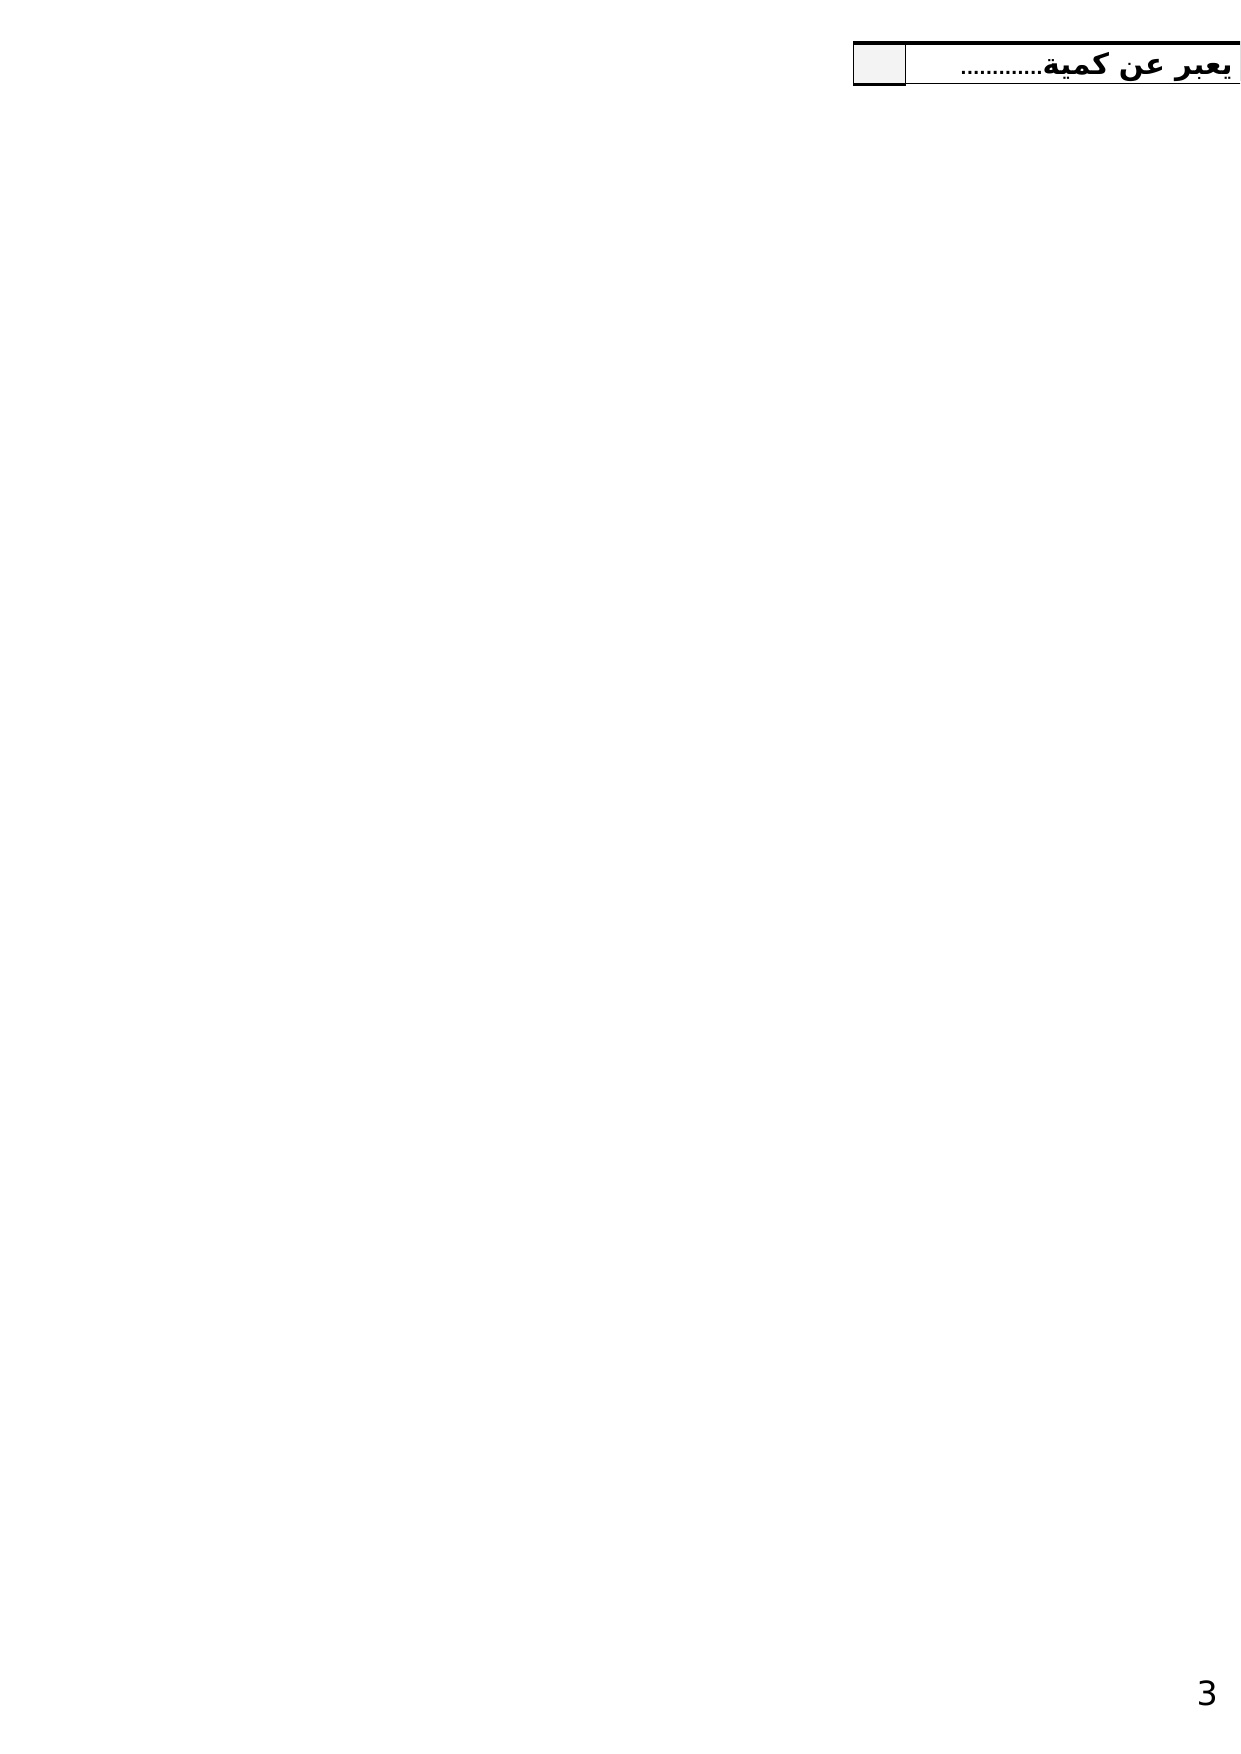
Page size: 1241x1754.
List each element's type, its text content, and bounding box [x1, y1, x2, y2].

table_cell هبوط مظلي رأسياً إلي الأسفل بسرعة يعبر عن كمية............. [906, 45, 1240, 83]
table_cell [854, 45, 905, 83]
